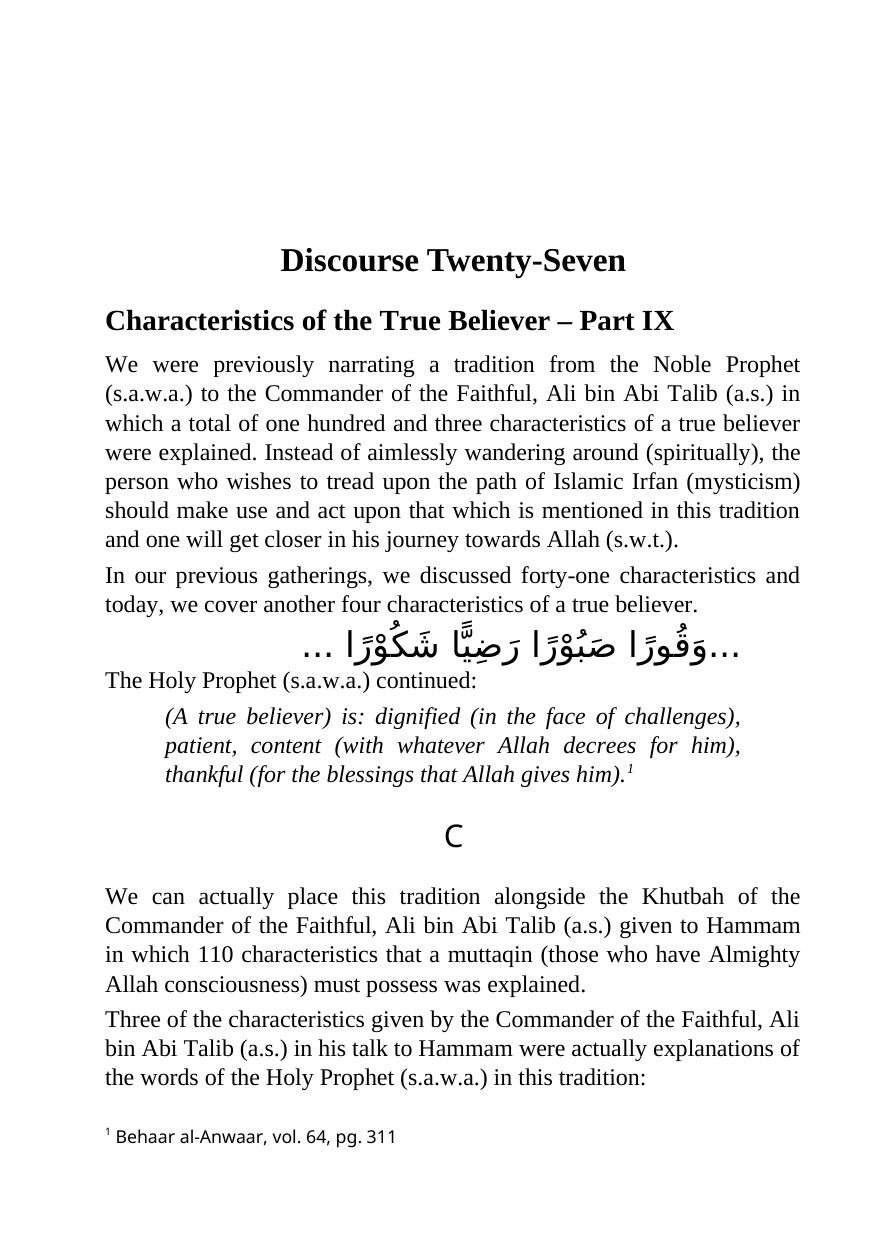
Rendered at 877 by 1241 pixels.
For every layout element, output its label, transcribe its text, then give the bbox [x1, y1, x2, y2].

subtitle Discourse Twenty-Seven [105, 240, 802, 278]
text Three of the characteristics given by the Commander of the Faithful, Ali bin Abi Talib (a.s.) in his talk to Hammam were actually explanations of the words of the Holy Prophet (s.a.w.a.) in this tradition: [105, 1004, 802, 1092]
text In our previous gatherings, we discussed forty-one characteristics and today, we cover another four characteristics of a true believer. [105, 560, 802, 618]
text ...وَقُورًا صَبُوْرًا رَضِيًّا شَكُوْرًا ... [165, 624, 742, 666]
text The Holy Prophet (s.a.w.a.) continued: [105, 666, 802, 695]
text (A true believer) is: dignified (in the face of challenges), patient, content (with whatever Allah decrees for him), thankful (for the blessings that Allah gives him). [165, 701, 742, 788]
text C [105, 813, 802, 856]
text We can actually place this tradition alongside the Khutbah of the Commander of the Faithful, Ali bin Abi Talib (a.s.) given to Hammam in which 110 characteristics that a muttaqin (those who have Almighty Allah consciousness) must possess was explained. [105, 881, 802, 998]
subtitle Characteristics of the True Believer – Part IX [105, 303, 802, 337]
text We were previously narrating a tradition from the Noble Prophet (s.a.w.a.) to the Commander of the Faithful, Ali bin Abi Talib (a.s.) in which a total of one hundred and three characteristics of a true believer were explained. Instead of aimlessly wandering around (spiritually), the person who wishes to tread upon the path of Islamic Irfan (mysticism) should make use and act upon that which is mentioned in this tradition and one will get closer in his journey towards Allah (s.w.t.). [105, 349, 802, 553]
